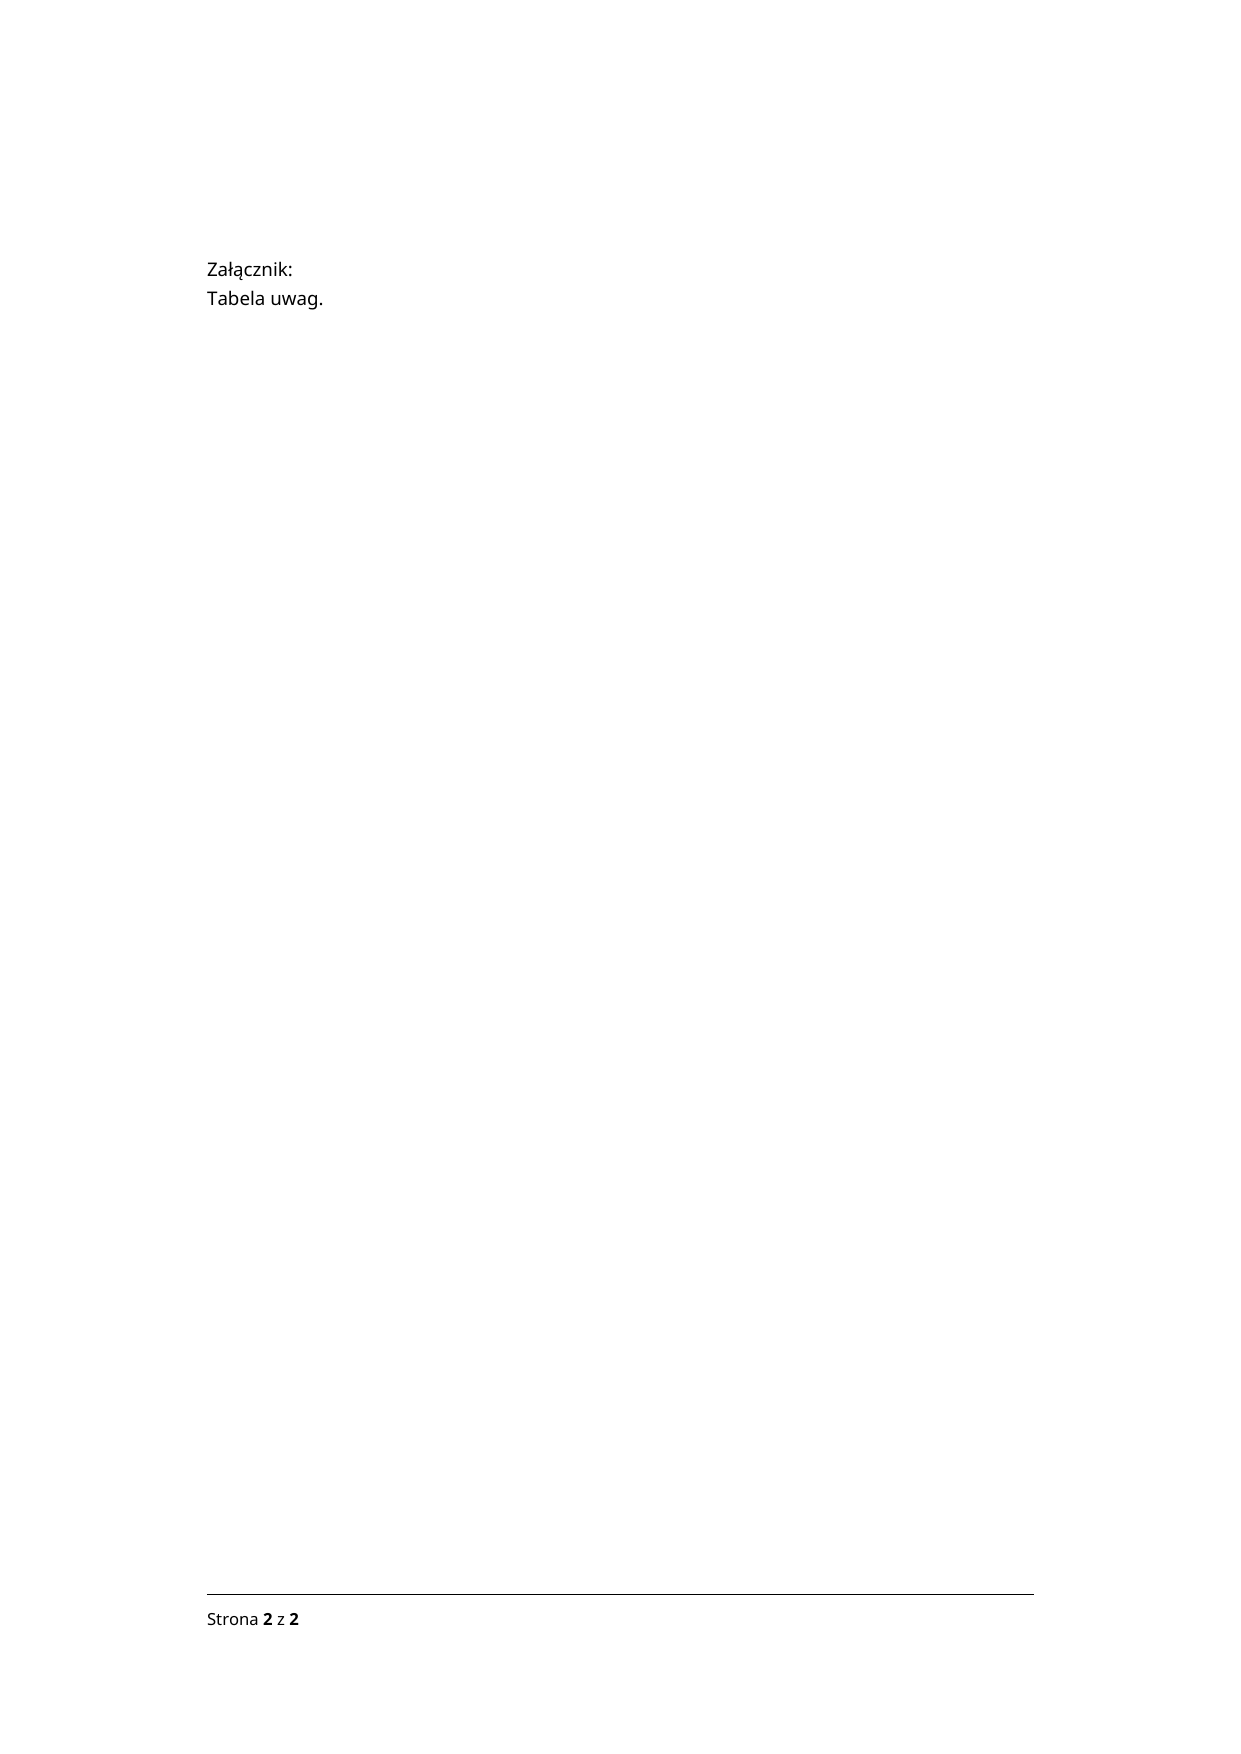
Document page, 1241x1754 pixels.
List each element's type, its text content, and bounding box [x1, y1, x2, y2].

text Tabela uwag. [207, 285, 1033, 311]
text Załącznik: [207, 256, 1033, 282]
